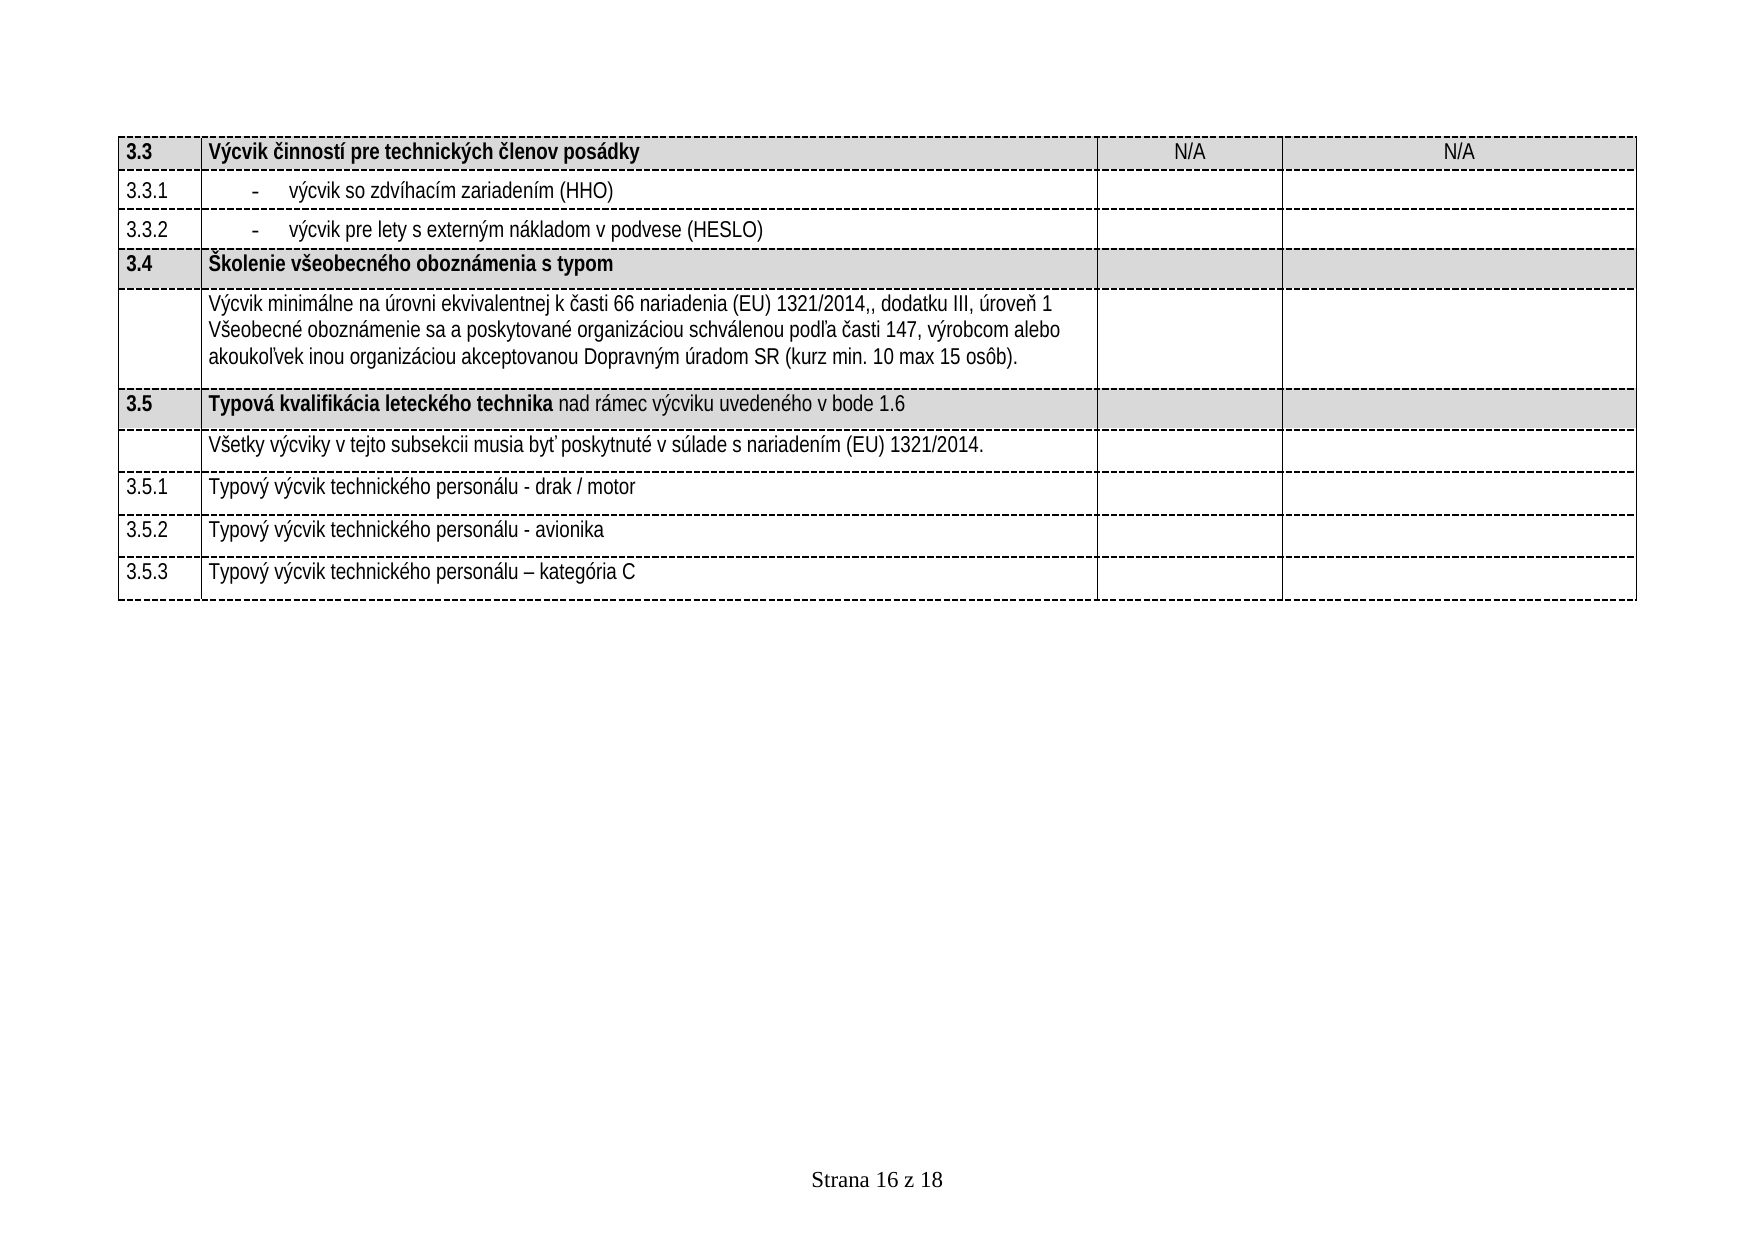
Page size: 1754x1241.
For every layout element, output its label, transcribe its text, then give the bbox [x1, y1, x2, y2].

table_cell [1098, 208, 1282, 247]
table_cell Výcvik minimálne na úrovni ekvivalentnej k časti 66 nariadenia (EU) 1321/2014,, dodatku III, úroveň 1 Všeobecné oboznámenie sa a poskytované organizáciou schválenou podľa časti 147, výrobcom alebo akoukoľvek inou organizáciou akceptovanou Dopravným úradom SR (kurz min. 10 max 15 osôb). [202, 288, 1097, 388]
table_cell [1098, 514, 1282, 556]
table_cell [119, 288, 201, 388]
table_cell [119, 429, 201, 471]
table_cell 3.5.1 [119, 471, 201, 513]
table_cell [1283, 556, 1636, 598]
table_cell [1098, 248, 1282, 288]
table_cell [1283, 248, 1636, 288]
table_header N/A [1283, 136, 1636, 169]
table_cell Školenie všeobecného oboznámenia s typom [202, 248, 1097, 288]
table_cell Typová kvalifikácia leteckého technika nad rámec výcviku uvedeného v bode 1.6 [202, 388, 1097, 428]
table_cell 3.3.1 [119, 169, 201, 208]
table_cell výcvik so zdvíhacím zariadením (HHO) [202, 169, 1097, 208]
table_cell [1098, 288, 1282, 388]
table_cell výcvik pre lety s externým nákladom v podvese (HESLO) [202, 208, 1097, 247]
table_header 3.3 [119, 136, 201, 169]
table_cell [1283, 288, 1636, 388]
table_cell [1098, 471, 1282, 513]
table_cell [1283, 429, 1636, 471]
table_cell Typový výcvik technického personálu - drak / motor [202, 471, 1097, 513]
table_cell Typový výcvik technického personálu – kategória C [202, 556, 1097, 598]
table_cell [1283, 514, 1636, 556]
table_cell [1098, 169, 1282, 208]
table_cell 3.4 [119, 248, 201, 288]
table_header N/A [1098, 136, 1282, 169]
table_cell [1098, 429, 1282, 471]
table_cell [1098, 556, 1282, 598]
table_cell [1283, 208, 1636, 247]
table_header Výcvik činností pre technických členov posádky [202, 136, 1097, 169]
table_cell [1283, 169, 1636, 208]
table_cell 3.5.2 [119, 514, 201, 556]
table_cell [1098, 388, 1282, 428]
table_cell 3.3.2 [119, 208, 201, 247]
table_cell 3.5.3 [119, 556, 201, 598]
table_cell Všetky výcviky v tejto subsekcii musia byť poskytnuté v súlade s nariadením (EU) 1321/2014. [202, 429, 1097, 471]
table_cell [1283, 471, 1636, 513]
table_cell [1283, 388, 1636, 428]
table_cell Typový výcvik technického personálu - avionika [202, 514, 1097, 556]
table_cell 3.5 [119, 388, 201, 428]
